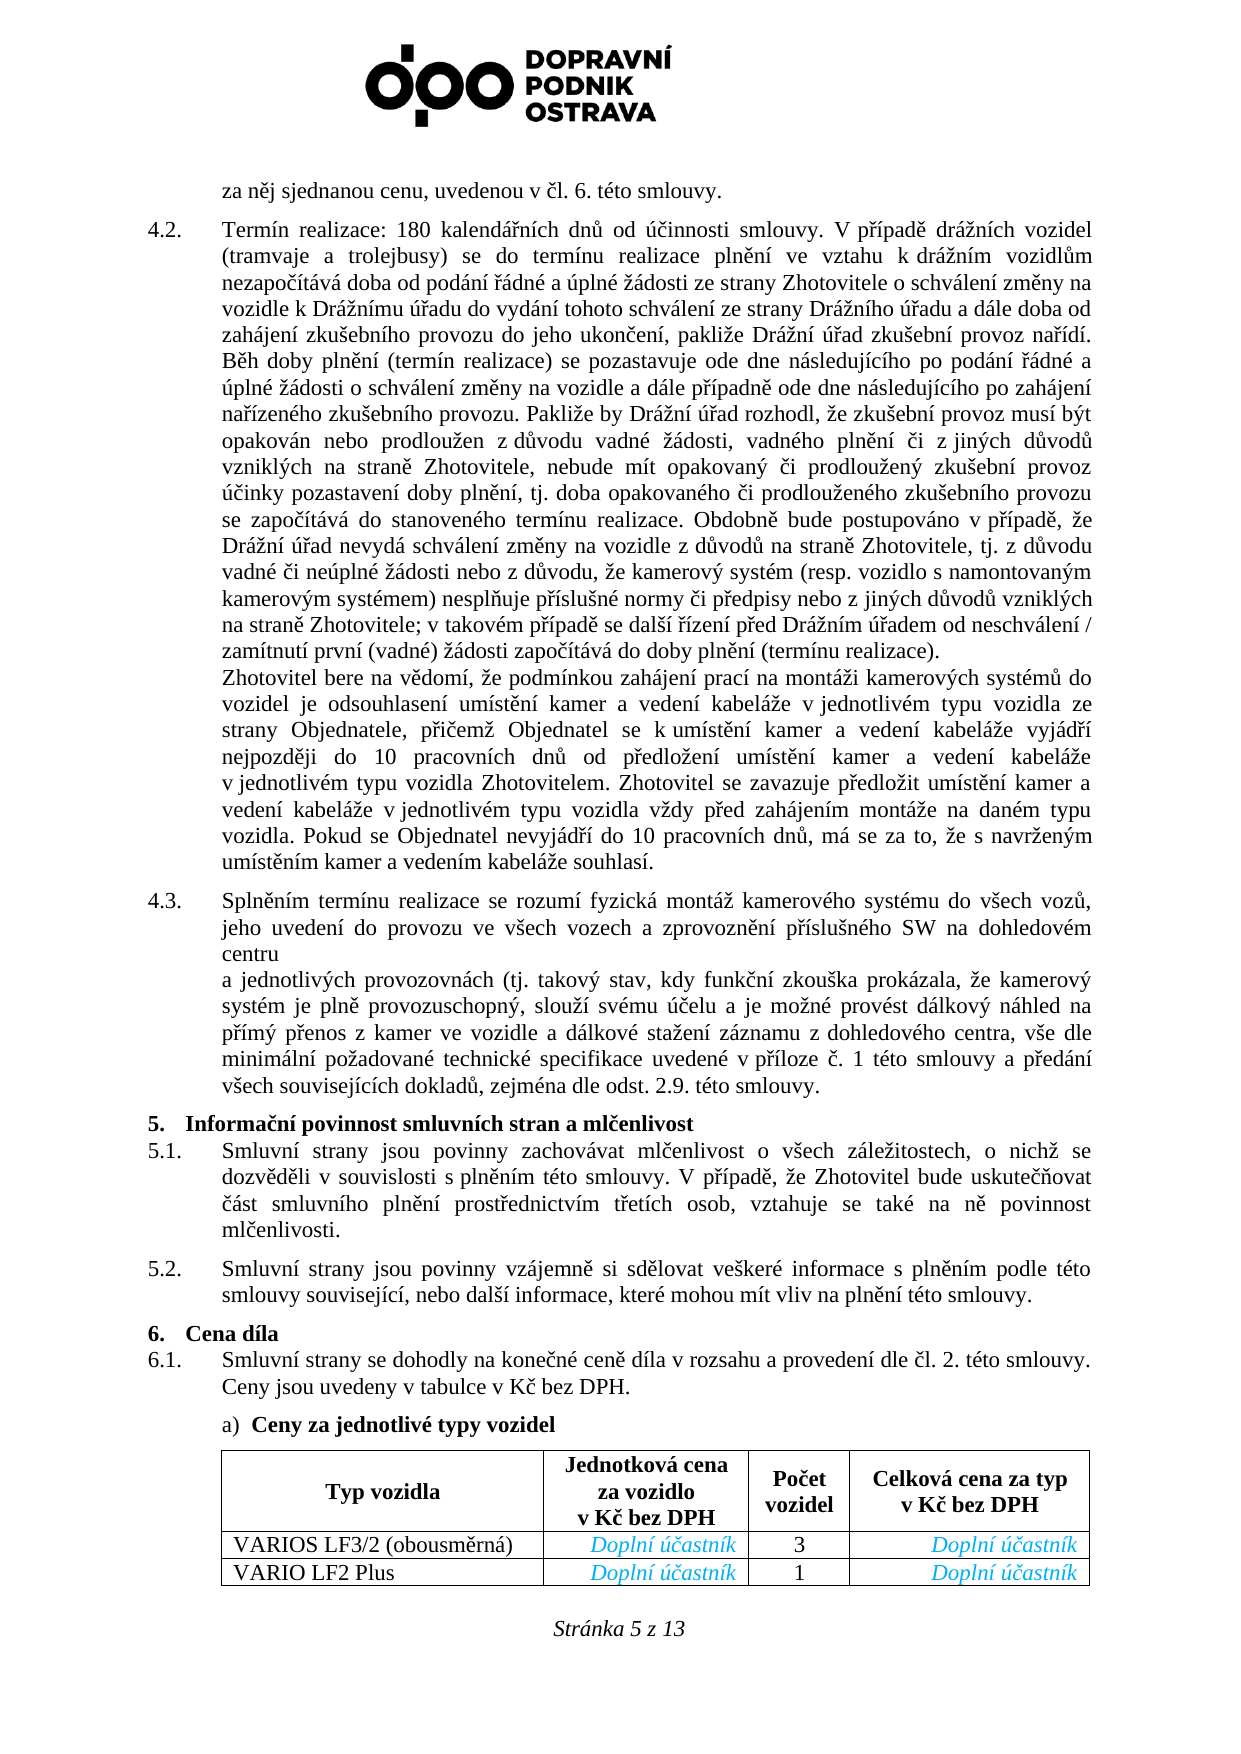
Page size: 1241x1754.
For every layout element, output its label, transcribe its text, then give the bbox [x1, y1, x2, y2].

picture [365, 44, 673, 127]
table_cell VARIO LF2 Plus [222, 1559, 543, 1585]
text Zhotovitel bere na vědomí, že podmínkou zahájení prací na montáži kamerových systémů do vozidel je odsouhlasení umístění kamer a vedení kabeláže v jednotlivém typu vozidla ze strany Objednatele, přičemž Objednatel se k umístění kamer a vedení kabeláže vyjádří nejpozději do 10 pracovních dnů od předložení umístění kamer a vedení kabeláže v jednotlivém typu vozidla Zhotovitelem. Zhotovitel se zavazuje předložit umístění kamer a vedení kabeláže v jednotlivém typu vozidla vždy před zahájením montáže na daném typu vozidla. Pokud se Objednatel nevyjádří do 10 pracovních dnů, má se za to, že s navrženým umístěním kamer a vedením kabeláže souhlasí. [222, 664, 1092, 875]
list Termín realizace: 180 kalendářních dnů od účinnosti smlouvy. V případě drážních vozidel (tramvaje a trolejbusy) se do termínu realizace plnění ve vztahu k drážním vozidlům nezapočítává doba od podání řádné a úplné žádosti ze strany Zhotovitele o schválení změny na vozidle k Drážnímu úřadu do vydání tohoto schválení ze strany Drážního úřadu a dále doba od zahájení zkušebního provozu do jeho ukončení, pakliže Drážní úřad zkušební provoz nařídí. Běh doby plnění (termín realizace) se pozastavuje ode dne následujícího po podání řádné a úplné žádosti o schválení změny na vozidle a dále případně ode dne následujícího po zahájení nařízeného zkušebního provozu. Pakliže by Drážní úřad rozhodl, že zkušební provoz musí být opakován nebo prodloužen z důvodu vadné žádosti, vadného plnění či z jiných důvodů vzniklých na straně Zhotovitele, nebude mít opakovaný či prodloužený zkušební provoz účinky pozastavení doby plnění, tj. doba opakovaného či prodlouženého zkušebního provozu se započítává do stanoveného termínu realizace. Obdobně bude postupováno v případě, že Drážní úřad nevydá schválení změny na vozidle z důvodů na straně Zhotovitele, tj. z důvodu vadné či neúplné žádosti nebo z důvodu, že kamerový systém (resp. vozidlo s namontovaným kamerovým systémem) nesplňuje příslušné normy či předpisy nebo z jiných důvodů vzniklých na straně Zhotovitele; v takovém případě se další řízení před Drážním úřadem od neschválení / zamítnutí první (vadné) žádosti započítává do doby plnění (termínu realizace). [148, 216, 1092, 664]
table_cell Doplní účastník [850, 1559, 1089, 1585]
table_cell Doplní účastník [544, 1559, 748, 1585]
list Smluvní strany jsou povinny vzájemně si sdělovat veškeré informace s plněním podle této smlouvy související, nebo další informace, které mohou mít vliv na plnění této smlouvy. [148, 1255, 1092, 1307]
list Smluvní strany jsou povinny zachovávat mlčenlivost o všech záležitostech, o nichž se dozvěděli v souvislosti s plněním této smlouvy. V případě, že Zhotovitel bude uskutečňovat část smluvního plnění prostřednictvím třetích osob, vztahuje se také na ně povinnost mlčenlivosti. [148, 1137, 1092, 1242]
table_cell VARIOS LF3/2 (obousměrná) [222, 1532, 543, 1558]
list Smluvní strany se dohodly na konečné ceně díla v rozsahu a provedení dle čl. 2. této smlouvy. Ceny jsou uvedeny v tabulce v Kč bez DPH. [148, 1346, 1092, 1399]
list Informační povinnost smluvních stran a mlčenlivost [148, 1111, 1092, 1137]
table_header Jednotková cena za vozidlo v Kč bez DPH [544, 1451, 748, 1531]
table_header Celková cena za typ v Kč bez DPH [850, 1451, 1089, 1531]
list Cena díla [148, 1320, 1092, 1346]
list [148, 177, 1092, 203]
table_header Typ vozidla [222, 1451, 543, 1531]
table_cell 1 [749, 1559, 849, 1585]
table_cell 3 [749, 1532, 849, 1558]
list Splněním termínu realizace se rozumí fyzická montáž kamerového systému do všech vozů, jeho uvedení do provozu ve všech vozech a zprovoznění příslušného SW na dohledovém centru a jednotlivých provozovnách (tj. takový stav, kdy funkční zkouška prokázala, že kamerový systém je plně provozuschopný, slouží svému účelu a je možné provést dálkový náhled na přímý přenos z kamer ve vozidle a dálkové stažení záznamu z dohledového centra, vše dle minimální požadované technické specifikace uvedené v příloze č. 1 této smlouvy a předání všech souvisejících dokladů, zejména dle odst. 2.9. této smlouvy. [148, 887, 1092, 1098]
table_cell Doplní účastník [850, 1532, 1089, 1558]
table_header Počet vozidel [749, 1451, 849, 1531]
list Ceny za jednotlivé typy vozidel [222, 1412, 1092, 1438]
table_cell Doplní účastník [544, 1532, 748, 1558]
